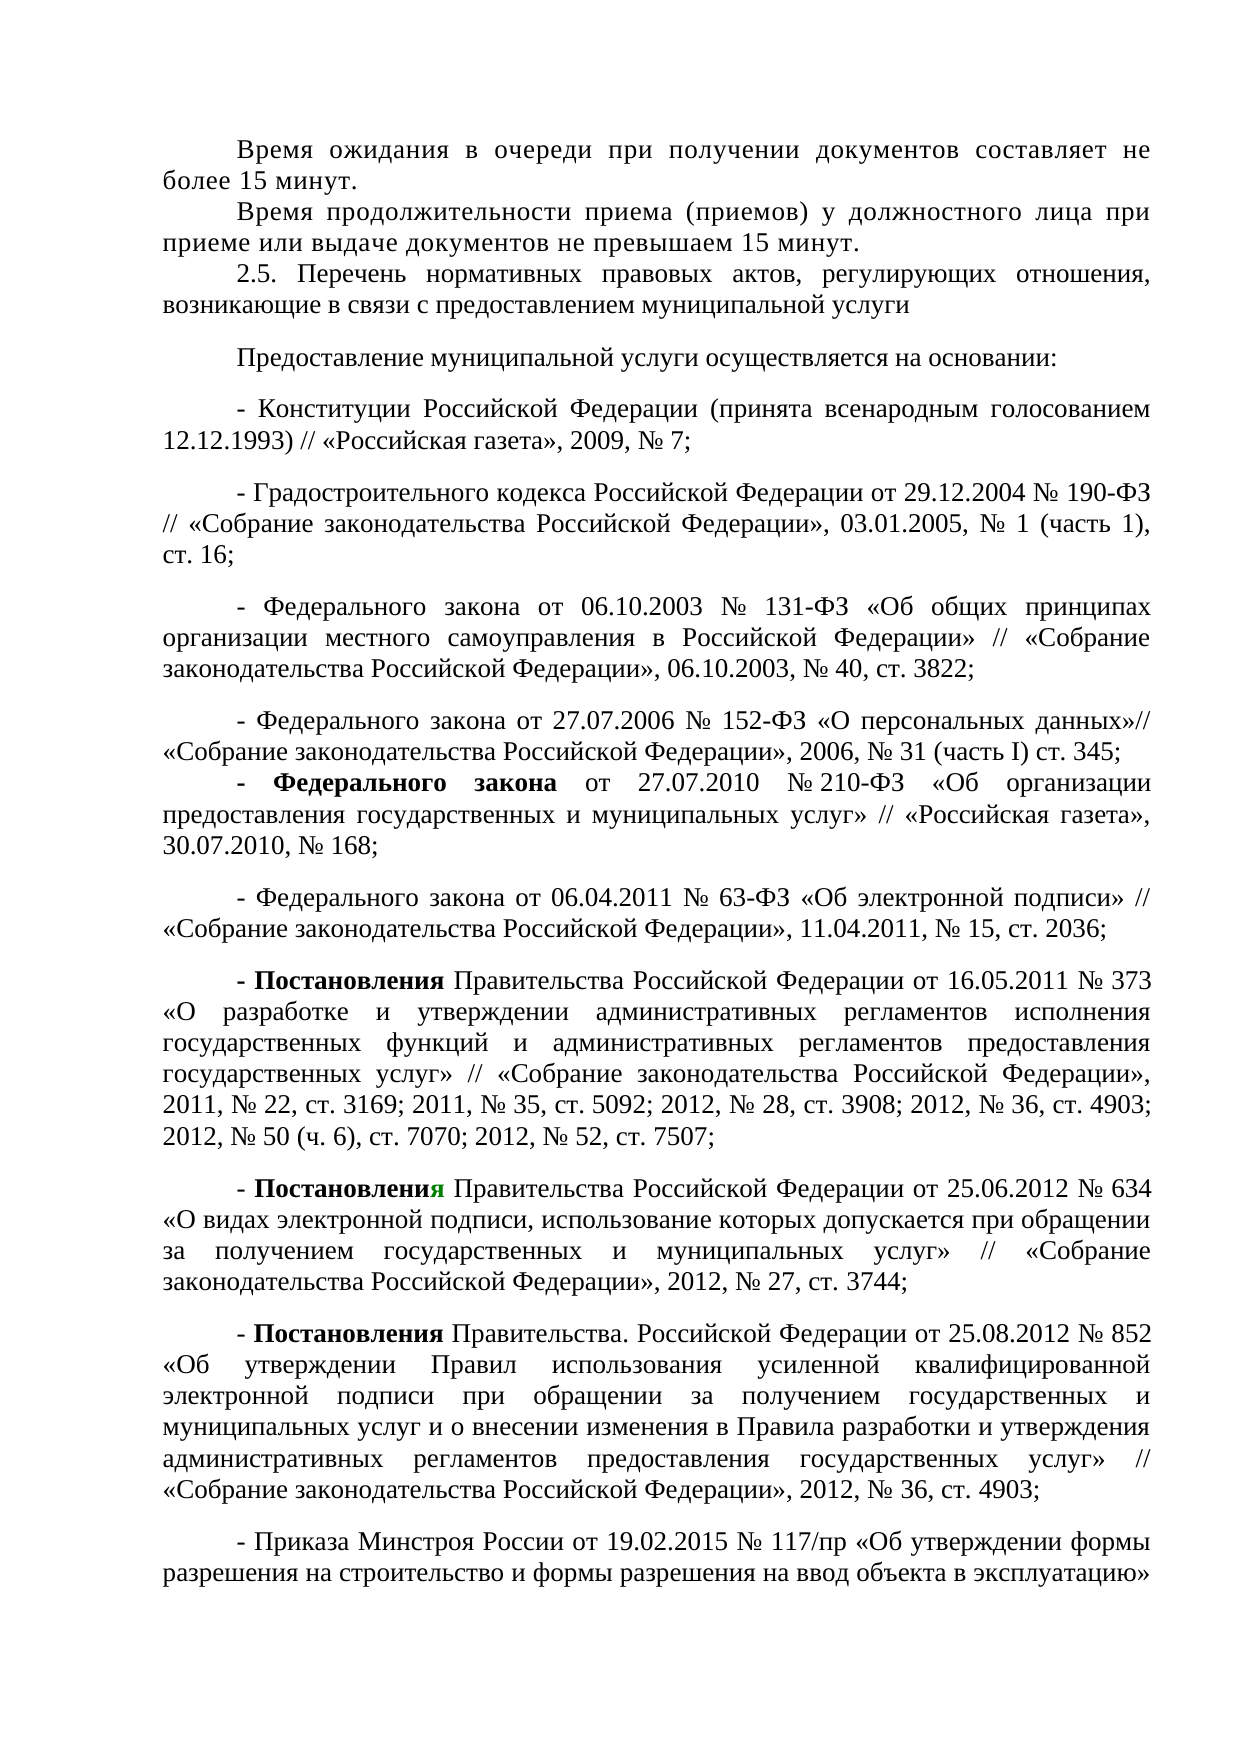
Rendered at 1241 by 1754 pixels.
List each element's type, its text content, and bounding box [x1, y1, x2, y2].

text Предоставление муниципальной услуги осуществляется на основании: [162, 341, 1152, 372]
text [162, 1525, 1152, 1587]
text 2.5. Перечень нормативных правовых актов, регулирующих отношения, возникающие в связи с предоставлением муниципальной услуги [162, 257, 1152, 320]
text - Постановления Правительства. Российской Федерации от 25.08.2012 № 852 «Об утверждении Правил использования усиленной квалифицированной электронной подписи при обращении за получением государственных и муниципальных услуг и о внесении изменения в Правила разработки и утверждения административных регламентов предоставления государственных услуг» // «Собрание законодательства Российской Федерации», 2012, № 36, ст. 4903; [162, 1317, 1152, 1504]
text - Постановления Правительства Российской Федерации от 16.05.2011 № 373 «О разработке и утверждении административных регламентов исполнения государственных функций и административных регламентов предоставления государственных услуг» // «Собрание законодательства Российской Федерации», 2011, № 22, ст. 3169; 2011, № 35, ст. 5092; 2012, № 28, ст. 3908; 2012, № 36, ст. 4903; 2012, № 50 (ч. 6), ст. 7070; 2012, № 52, ст. 7507; [162, 964, 1152, 1151]
text Время продолжительности приема (приемов) у должностного лица при приеме или выдаче документов не превышаем 15 минут. [162, 195, 1152, 257]
text - Конституции Российской Федерации (принята всенародным голосованием 12.12.1993) // «Российская газета», 2009, № 7; [162, 393, 1152, 455]
text - Федерального закона от 27.07.2010 № 210-ФЗ «Об организации предоставления государственных и муниципальных услуг» // «Российская газета», 30.07.2010, № 168; [162, 767, 1152, 860]
text - Федерального закона от 06.04.2011 № 63-ФЗ «Об электронной подписи» // «Собрание законодательства Российской Федерации», 11.04.2011, № 15, ст. 2036; [162, 881, 1152, 943]
text - Федерального закона от 06.10.2003 № 131-ФЗ «Об общих принципах организации местного самоуправления в Российской Федерации» // «Собрание законодательства Российской Федерации», 06.10.2003, № 40, ст. 3822; [162, 590, 1152, 683]
text - Градостроительного кодекса Российской Федерации от 29.12.2004 № 190-ФЗ // «Собрание законодательства Российской Федерации», 03.01.2005, № 1 (часть 1), ст. 16; [162, 476, 1152, 569]
text - Федерального закона от 27.07.2006 № 152-ФЗ «О персональных данных»// «Собрание законодательства Российской Федерации», 2006, № 31 (часть I) ст. 345; [162, 704, 1152, 767]
text Время ожидания в очереди при получении документов составляет не более 15 минут. [162, 133, 1152, 195]
text - Постановления Правительства Российской Федерации от 25.06.2012 № 634 «О видах электронной подписи, использование которых допускается при обращении за получением государственных и муниципальных услуг» // «Собрание законодательства Российской Федерации», 2012, № 27, ст. 3744; [162, 1172, 1152, 1296]
